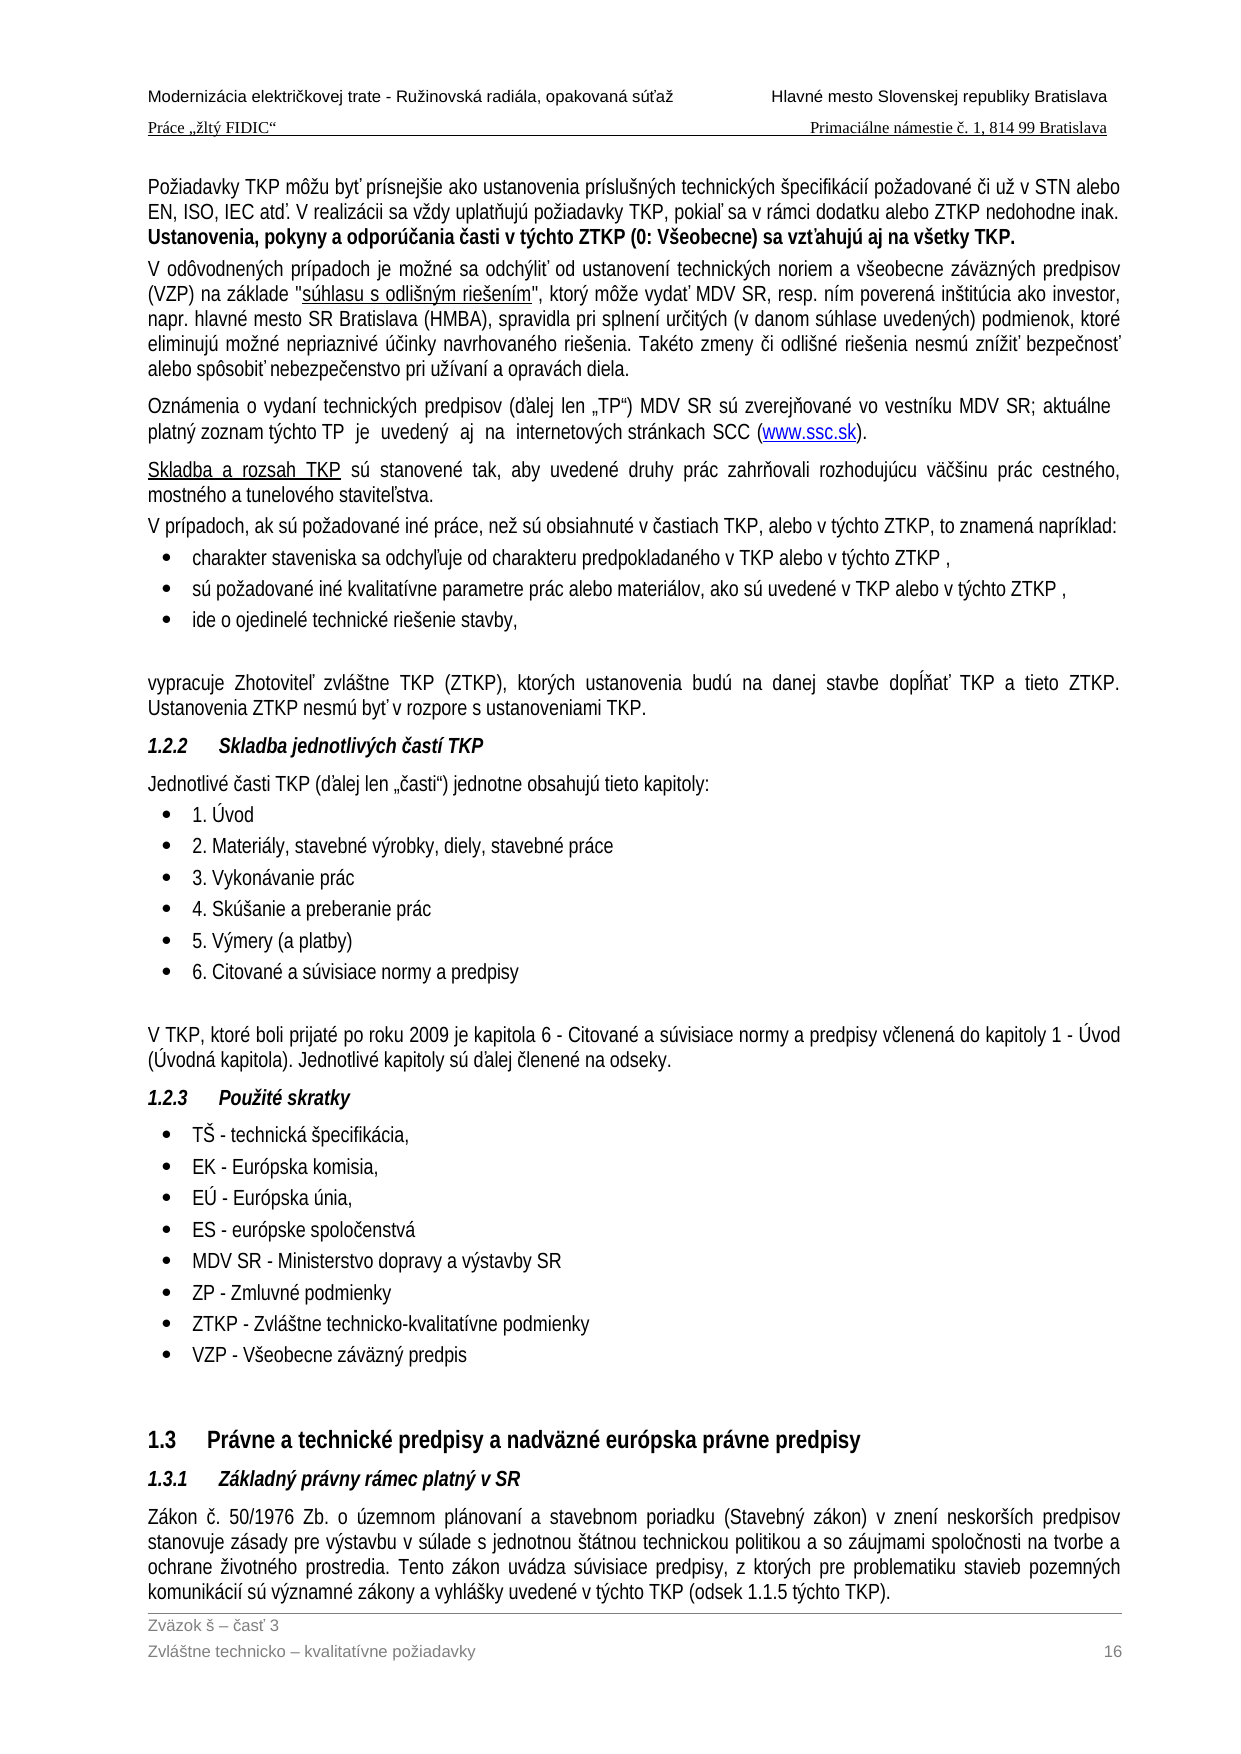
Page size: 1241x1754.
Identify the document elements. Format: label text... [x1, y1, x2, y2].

text Požiadavky TKP môžu byť prísnejšie ako ustanovenia príslušných technických špecifikácií požadované či už v STN alebo EN, ISO, IEC atď. V realizácii sa vždy uplatňujú požiadavky TKP, pokiaľ sa v rámci dodatku alebo ZTKP nedohodne inak. Ustanovenia, pokyny a odporúčania časti v týchto ZTKP (0: Všeobecne) sa vzťahujú aj na všetky TKP. [148, 174, 1122, 249]
text V odôvodnených prípadoch je možné sa odchýliť od ustanovení technických noriem a všeobecne záväzných predpisov (VZP) na základe "súhlasu s odlišným riešením", ktorý môže vydať MDV SR, resp. ním poverená inštitúcia ako investor, napr. hlavné mesto SR Bratislava (HMBA), spravidla pri splnení určitých (v danom súhlase uvedených) podmienok, ktoré eliminujú možné nepriaznivé účinky navrhovaného riešenia. Takéto zmeny či odlišné riešenia nesmú znížiť bezpečnosť alebo spôsobiť nebezpečenstvo pri užívaní a opravách diela. [148, 256, 1122, 381]
text 5. Výmery (a platby) [163, 928, 1122, 953]
text Skladba a rozsah TKP sú stanovené tak, aby uvedené druhy prác zahrňovali rozhodujúcu väčšinu prác cestného, mostného a tunelového staviteľstva. [148, 457, 1122, 507]
text V prípadoch, ak sú požadované iné práce, než sú obsiahnuté v častiach TKP, alebo v týchto ZTKP, to znamená napríklad: [148, 513, 1122, 538]
subtitle Právne a technické predpisy a nadväzné európska právne predpisy [148, 1425, 1122, 1454]
subtitle Základný právny rámec platný v SR [148, 1466, 1122, 1491]
text EÚ - Európska únia, [163, 1185, 1122, 1210]
text charakter staveniska sa odchyľuje od charakteru predpokladaného v TKP alebo v týchto ZTKP , [163, 544, 1122, 569]
text ES - európske spoločenstvá [163, 1217, 1122, 1242]
text TŠ - technická špecifikácia, [163, 1122, 1122, 1147]
subtitle Použité skratky [148, 1084, 1122, 1110]
subtitle Skladba jednotlivých častí TKP [148, 733, 1122, 758]
text VZP - Všeobecne záväzný predpis [163, 1342, 1122, 1368]
text MDV SR - Ministerstvo dopravy a výstavby SR [163, 1248, 1122, 1273]
text vypracuje Zhotoviteľ zvláštne TKP (ZTKP), ktorých ustanovenia budú na danej stavbe dopĺňať TKP a tieto ZTKP. Ustanovenia ZTKP nesmú byť v rozpore s ustanoveniami TKP. [148, 670, 1122, 720]
text Zákon č. 50/1976 Zb. o územnom plánovaní a stavebnom poriadku (Stavebný zákon) v znení neskorších predpisov stanovuje zásady pre výstavbu v súlade s jednotnou štátnou technickou politikou a so záujmami spoločnosti na tvorbe a ochrane životného prostredia. Tento zákon uvádza súvisiace predpisy, z ktorých pre problematiku stavieb pozemných komunikácií sú významné zákony a vyhlášky uvedené v týchto TKP (odsek 1.1.5 týchto TKP). [148, 1504, 1122, 1604]
text 3. Vykonávanie prác [163, 865, 1122, 890]
text ZTKP - Zvláštne technicko-kvalitatívne podmienky [163, 1311, 1122, 1336]
text V TKP, ktoré boli prijaté po roku 2009 je kapitola 6 - Citované a súvisiace normy a predpisy včlenená do kapitoly 1 - Úvod (Úvodná kapitola). Jednotlivé kapitoly sú ďalej členené na odseky. [148, 1022, 1122, 1072]
text ZP - Zmluvné podmienky [163, 1279, 1122, 1305]
text Jednotlivé časti TKP (ďalej len „časti“) jednotne obsahujú tieto kapitoly: [148, 770, 1122, 796]
text 6. Citované a súvisiace normy a predpisy [163, 959, 1122, 984]
text Oznámenia o vydaní technických predpisov (ďalej len „TP“) MDV SR sú zverejňované vo vestníku MDV SR; aktuálne platný zoznam týchto TP je uvedený aj na internetových stránkach SCC (www.ssc.sk). [148, 393, 1111, 444]
text sú požadované iné kvalitatívne parametre prác alebo materiálov, ako sú uvedené v TKP alebo v týchto ZTKP , [163, 576, 1122, 601]
text 4. Skúšanie a preberanie prác [163, 896, 1122, 921]
text 2. Materiály, stavebné výrobky, diely, stavebné práce [163, 833, 1122, 858]
text 1. Úvod [163, 802, 1122, 827]
text EK - Európska komisia, [163, 1154, 1122, 1179]
text ide o ojedinelé technické riešenie stavby, [163, 607, 1122, 632]
